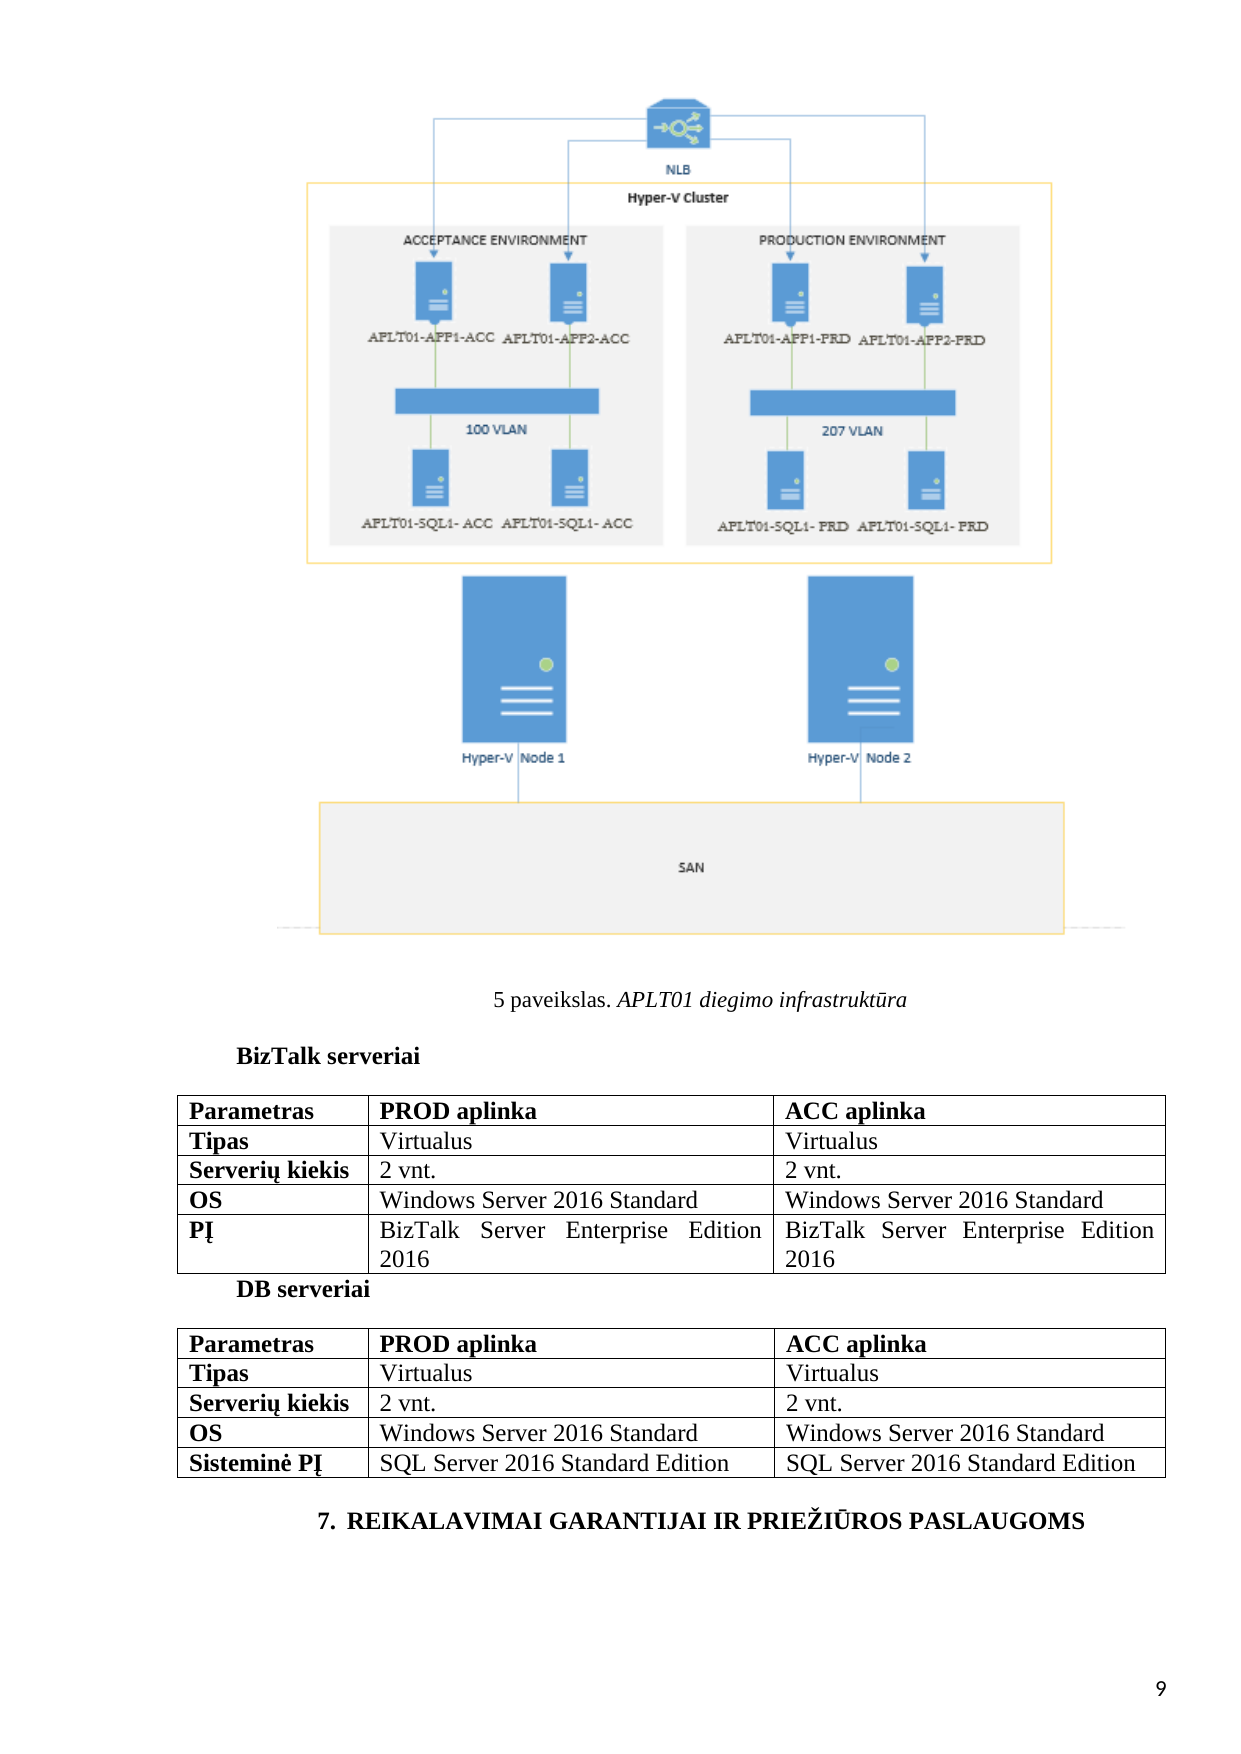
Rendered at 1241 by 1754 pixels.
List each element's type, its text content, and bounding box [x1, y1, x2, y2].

table_cell BizTalk Server Enterprise Edition 2016 [774, 1215, 1165, 1273]
table_cell OS [178, 1185, 368, 1214]
table_cell 2 vnt. [775, 1388, 1165, 1417]
table_cell OS [178, 1418, 368, 1447]
table_cell 2 vnt. [774, 1156, 1165, 1184]
table_cell Windows Server 2016 Standard [775, 1418, 1165, 1447]
table_cell BizTalk Server Enterprise Edition 2016 [369, 1215, 773, 1273]
text DB serveriai [177, 1274, 1166, 1302]
table_cell 2 vnt. [369, 1156, 773, 1184]
table_cell Virtualus [369, 1126, 773, 1154]
table_cell Tipas [178, 1359, 368, 1387]
table_cell Tipas [178, 1126, 368, 1154]
table_cell Windows Server 2016 Standard [369, 1185, 773, 1214]
table_cell Virtualus [774, 1126, 1165, 1154]
table_header Parametras [178, 1096, 368, 1125]
table_cell Virtualus [369, 1359, 774, 1387]
table_header ACC aplinka [775, 1329, 1165, 1357]
table_cell PĮ [178, 1215, 368, 1273]
table_cell Virtualus [775, 1359, 1165, 1387]
picture [277, 73, 1126, 946]
table_cell Windows Server 2016 Standard [774, 1185, 1165, 1214]
table_cell 2 vnt. [369, 1388, 774, 1417]
table_header PROD aplinka [369, 1096, 773, 1125]
table_header ACC aplinka [774, 1096, 1165, 1125]
table_cell Serverių kiekis [178, 1156, 368, 1184]
table_header Parametras [178, 1329, 368, 1357]
table_cell Windows Server 2016 Standard [369, 1418, 774, 1447]
list 5 paveikslas. APLT01 diegimo infrastruktūra [177, 986, 1166, 1012]
list REIKALAVIMAI GARANTIJAI IR PRIEŽIŪROS PASLAUGOMS [177, 1506, 1166, 1535]
table_cell SQL Server 2016 Standard Edition [775, 1448, 1165, 1477]
table_cell Sisteminė PĮ [178, 1448, 368, 1477]
table_header PROD aplinka [369, 1329, 774, 1357]
text BizTalk serveriai [177, 1041, 1166, 1070]
table_cell Serverių kiekis [178, 1388, 368, 1417]
table_cell SQL Server 2016 Standard Edition [369, 1448, 774, 1477]
